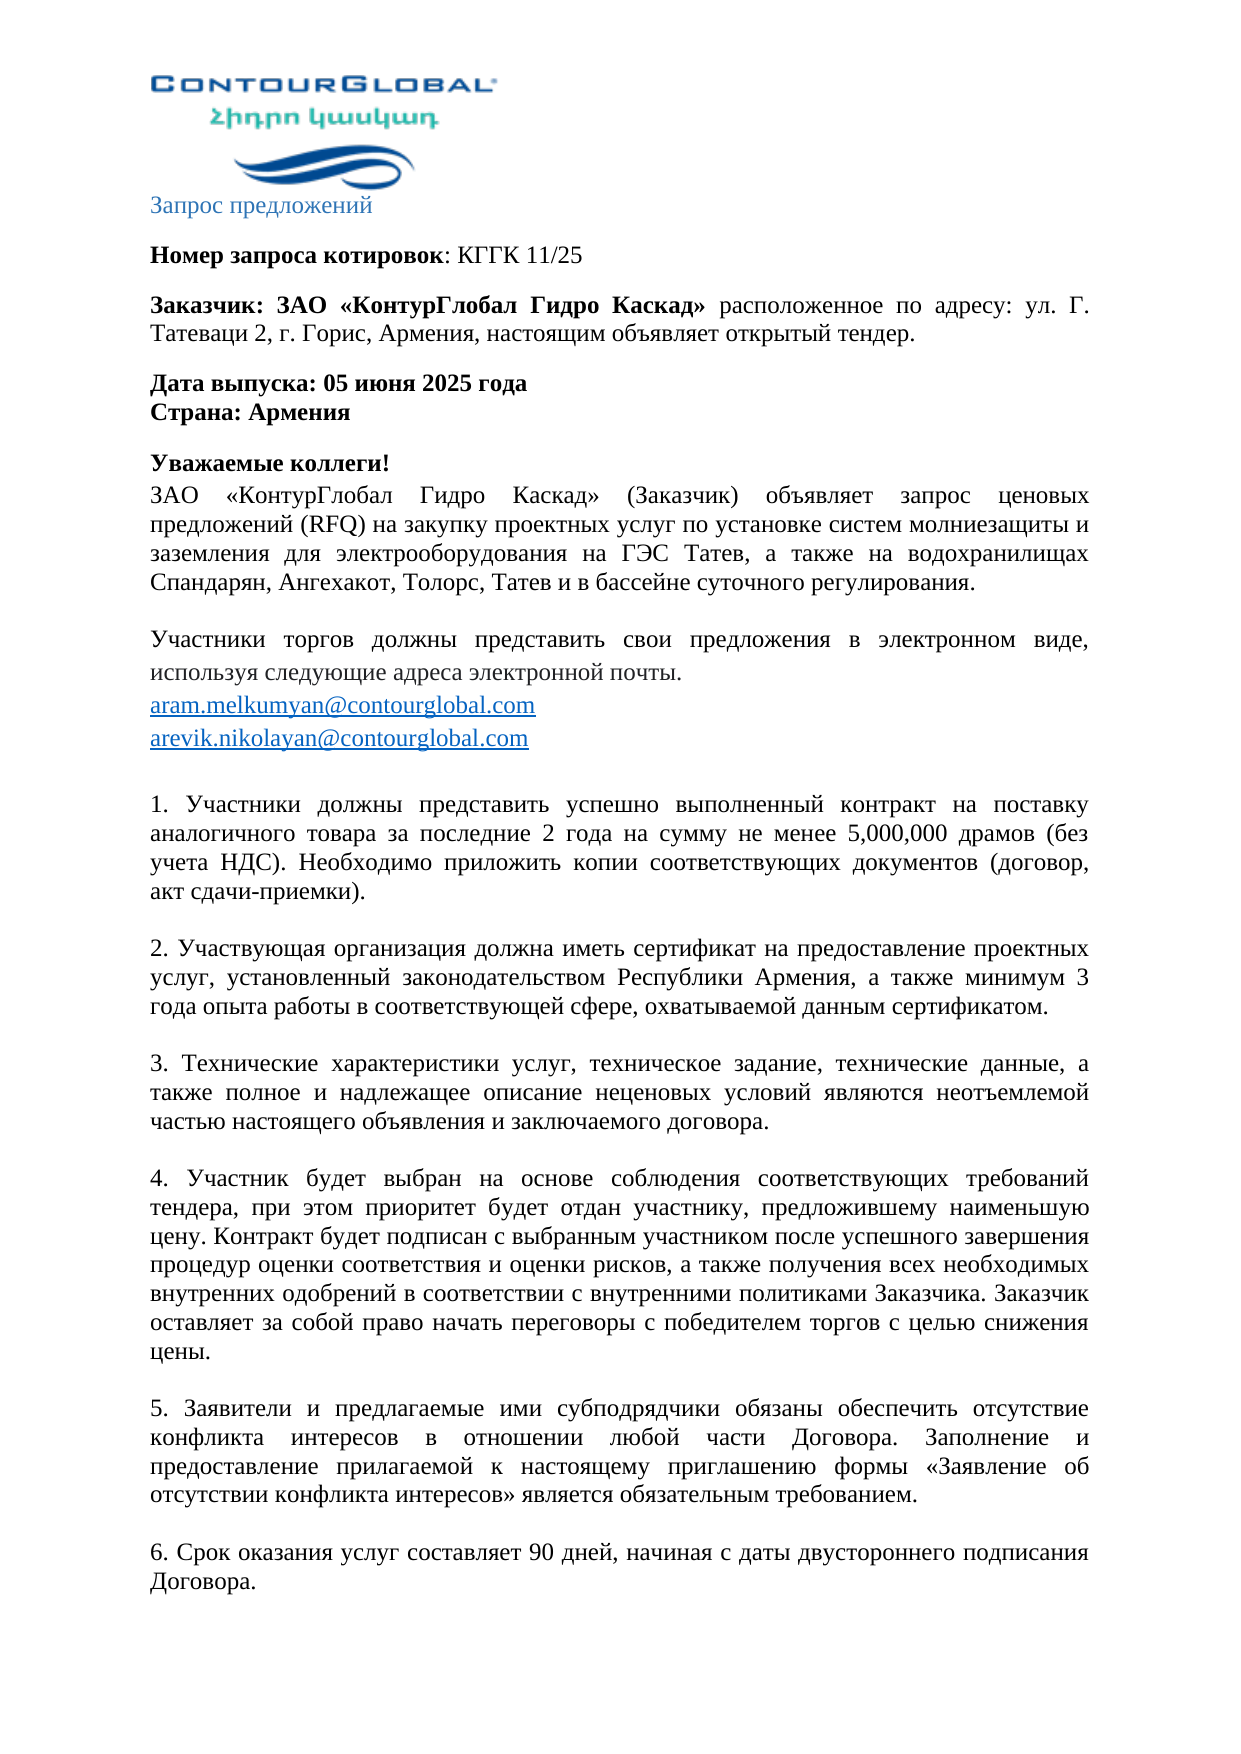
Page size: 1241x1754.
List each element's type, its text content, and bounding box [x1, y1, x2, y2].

text Запрос предложений [150, 191, 1090, 219]
text Дата выпуска: 05 июня 2025 года [150, 368, 1090, 397]
text 2. Участвующая организация должна иметь сертификат на предоставление проектных услуг, установленный законодательством Республики Армения, а также минимум 3 года опыта работы в соответствующей сфере, охватываемой данным сертификатом. [150, 933, 1090, 1019]
text aram.melkumyan@contourglobal.com [150, 690, 1090, 719]
text 1. Участники должны представить успешно выполненный контракт на поставку аналогичного товара за последние 2 года на сумму не менее 5,000,000 драмов (без учета НДС). Необходимо приложить копии соответствующих документов (договор, акт сдачи-приемки). [150, 789, 1090, 904]
text Номер запроса котировок: КГГК 11/25 [150, 240, 1090, 269]
text Уважаемые коллеги! [150, 448, 1090, 476]
text 5. Заявители и предлагаемые ими субподрядчики обязаны обеспечить отсутствие конфликта интересов в отношении любой части Договора. Заполнение и предоставление прилагаемой к настоящему приглашению формы «Заявление об отсутствии конфликта интересов» является обязательным требованием. [150, 1393, 1090, 1508]
text 4. Участник будет выбран на основе соблюдения соответствующих требований тендера, при этом приоритет будет отдан участнику, предложившему наименьшую цену. Контракт будет подписан с выбранным участником после успешного завершения процедур оценки соответствия и оценки рисков, а также получения всех необходимых внутренних одобрений в соответствии с внутренними политиками Заказчика. Заказчик оставляет за собой право начать переговоры с победителем торгов с целью снижения цены. [150, 1163, 1090, 1364]
text 6. Срок оказания услуг составляет 90 дней, начиная с даты двустороннего подписания Договора. [150, 1537, 1090, 1594]
text 3. Технические характеристики услуг, техническое задание, технические данные, а также полное и надлежащее описание неценовых условий являются неотъемлемой частью настоящего объявления и заключаемого договора. [150, 1048, 1090, 1134]
text Участники торгов должны представить свои предложения в электронном виде, используя следующие адреса электронной почты. [150, 624, 1090, 686]
list ЗАО «КонтурГлобал Гидро Каскад» (Заказчик) объявляет запрос ценовых предложений (RFQ) на закупку проектных услуг по установке систем молниезащиты и заземления для электрооборудования на ГЭС Татев, а также на водохранилищах Спандарян, Ангехакот, Толорс, Татев и в бассейне суточного регулирования. [150, 481, 1090, 596]
text arevik.nikolayan@contourglobal.com [150, 723, 1067, 752]
picture [150, 75, 499, 191]
text Заказчик: ЗАО «КонтурГлобал Гидро Каскад» расположенное по адресу: ул. Г. Татеваци 2, г. Горис, Армения, настоящим объявляет открытый тендер. [150, 290, 1090, 347]
text Страна: Армения [150, 397, 1090, 426]
